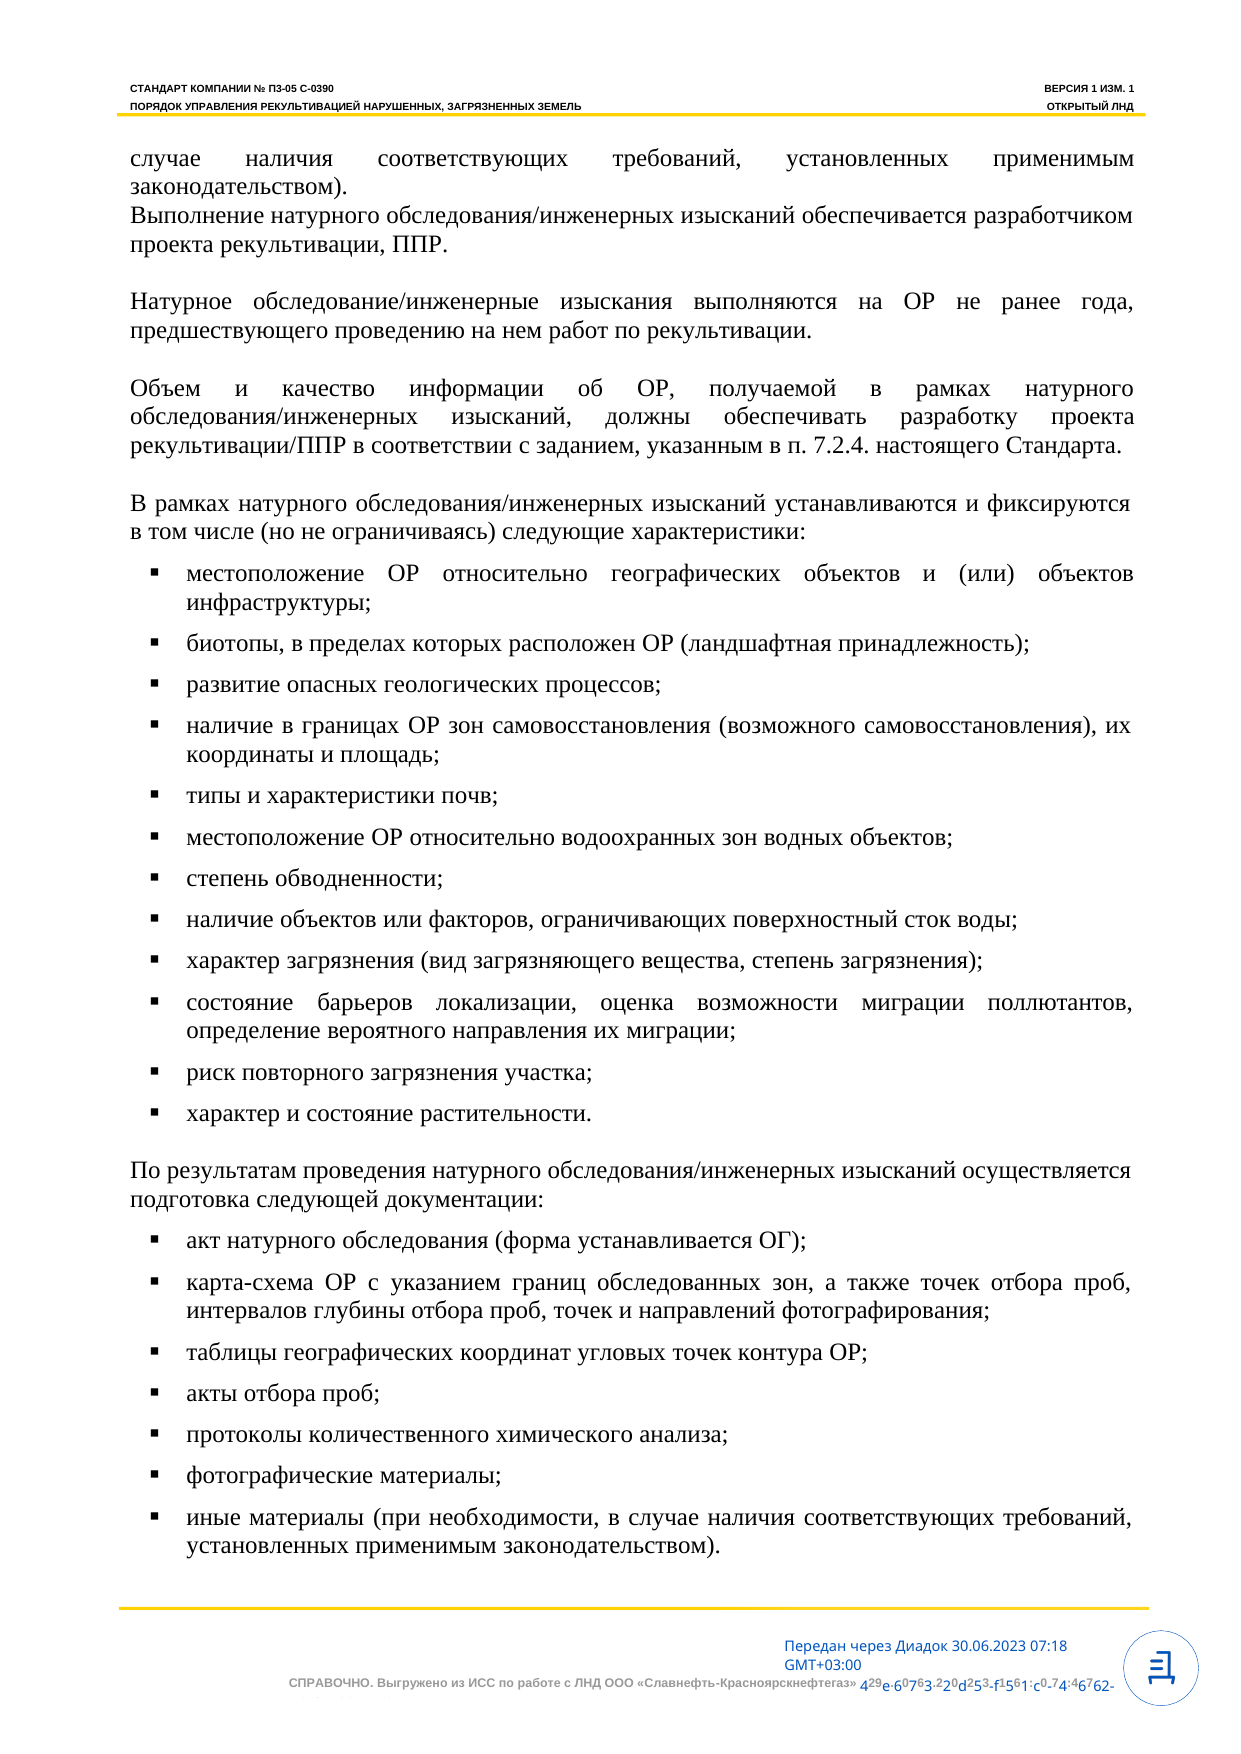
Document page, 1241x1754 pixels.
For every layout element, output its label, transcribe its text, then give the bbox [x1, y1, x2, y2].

list развитие опасных геологических процессов; [149, 669, 1159, 698]
text В рамках натурного обследования/инженерных изысканий устанавливаются и фиксируются в том числе (но не ограничиваясь) следующие характеристики: [130, 488, 1139, 545]
text случае наличия соответствующих требований, установленных применимым законодательством). [130, 143, 1134, 200]
list степень обводненности; [149, 863, 1159, 892]
list местоположение ОР относительно географических объектов и (или) объектов инфраструктуры; [149, 558, 1134, 615]
list состояние барьеров локализации, оценка возможности миграции поллютантов, определение вероятного направления их миграции; [149, 987, 1134, 1044]
list наличие в границах ОР зон самовосстановления (возможного самовосстановления), их координаты и площадь; [149, 710, 1134, 768]
list типы и характеристики почв; [149, 780, 1159, 809]
list акты отбора проб; [149, 1378, 1159, 1407]
list протоколы количественного химического анализа; [149, 1419, 1159, 1448]
list биотопы, в пределах которых расположен ОР (ландшафтная принадлежность); [149, 628, 1159, 657]
list характер загрязнения (вид загрязняющего вещества, степень загрязнения); [149, 945, 1159, 974]
list характер и состояние растительности. [149, 1098, 1159, 1127]
list наличие объектов или факторов, ограничивающих поверхностный сток воды; [149, 904, 1159, 933]
list иные материалы (при необходимости, в случае наличия соответствующих требований, установленных применимым законодательством). [149, 1502, 1135, 1559]
list таблицы географических координат угловых точек контура ОР; [149, 1337, 1159, 1366]
list риск повторного загрязнения участка; [149, 1057, 1159, 1085]
picture [709, 1587, 1241, 1734]
list фотографические материалы; [149, 1461, 1159, 1489]
text Выполнение натурного обследования/инженерных изысканий обеспечивается разработчиком проекта рекультивации, ППР. [130, 200, 1134, 258]
text Объем и качество информации об ОР, получаемой в рамках натурного обследования/инженерных изысканий, должны обеспечивать разработку проекта рекультивации/ППР в соответствии с заданием, указанным в п. 7.2.4. настоящего Стандарта. [130, 373, 1134, 459]
text По результатам проведения натурного обследования/инженерных изысканий осуществляется подготовка следующей документации: [130, 1155, 1139, 1213]
list местоположение ОР относительно водоохранных зон водных объектов; [149, 822, 1159, 850]
text Натурное обследование/инженерные изыскания выполняются на ОР не ранее года, предшествующего проведению на нем работ по рекультивации. [130, 286, 1134, 344]
list акт натурного обследования (форма устанавливается ОГ); [149, 1225, 1159, 1254]
list карта-схема ОР с указанием границ обследованных зон, а также точек отбора проб, интервалов глубины отбора проб, точек и направлений фотографирования; [149, 1267, 1134, 1324]
